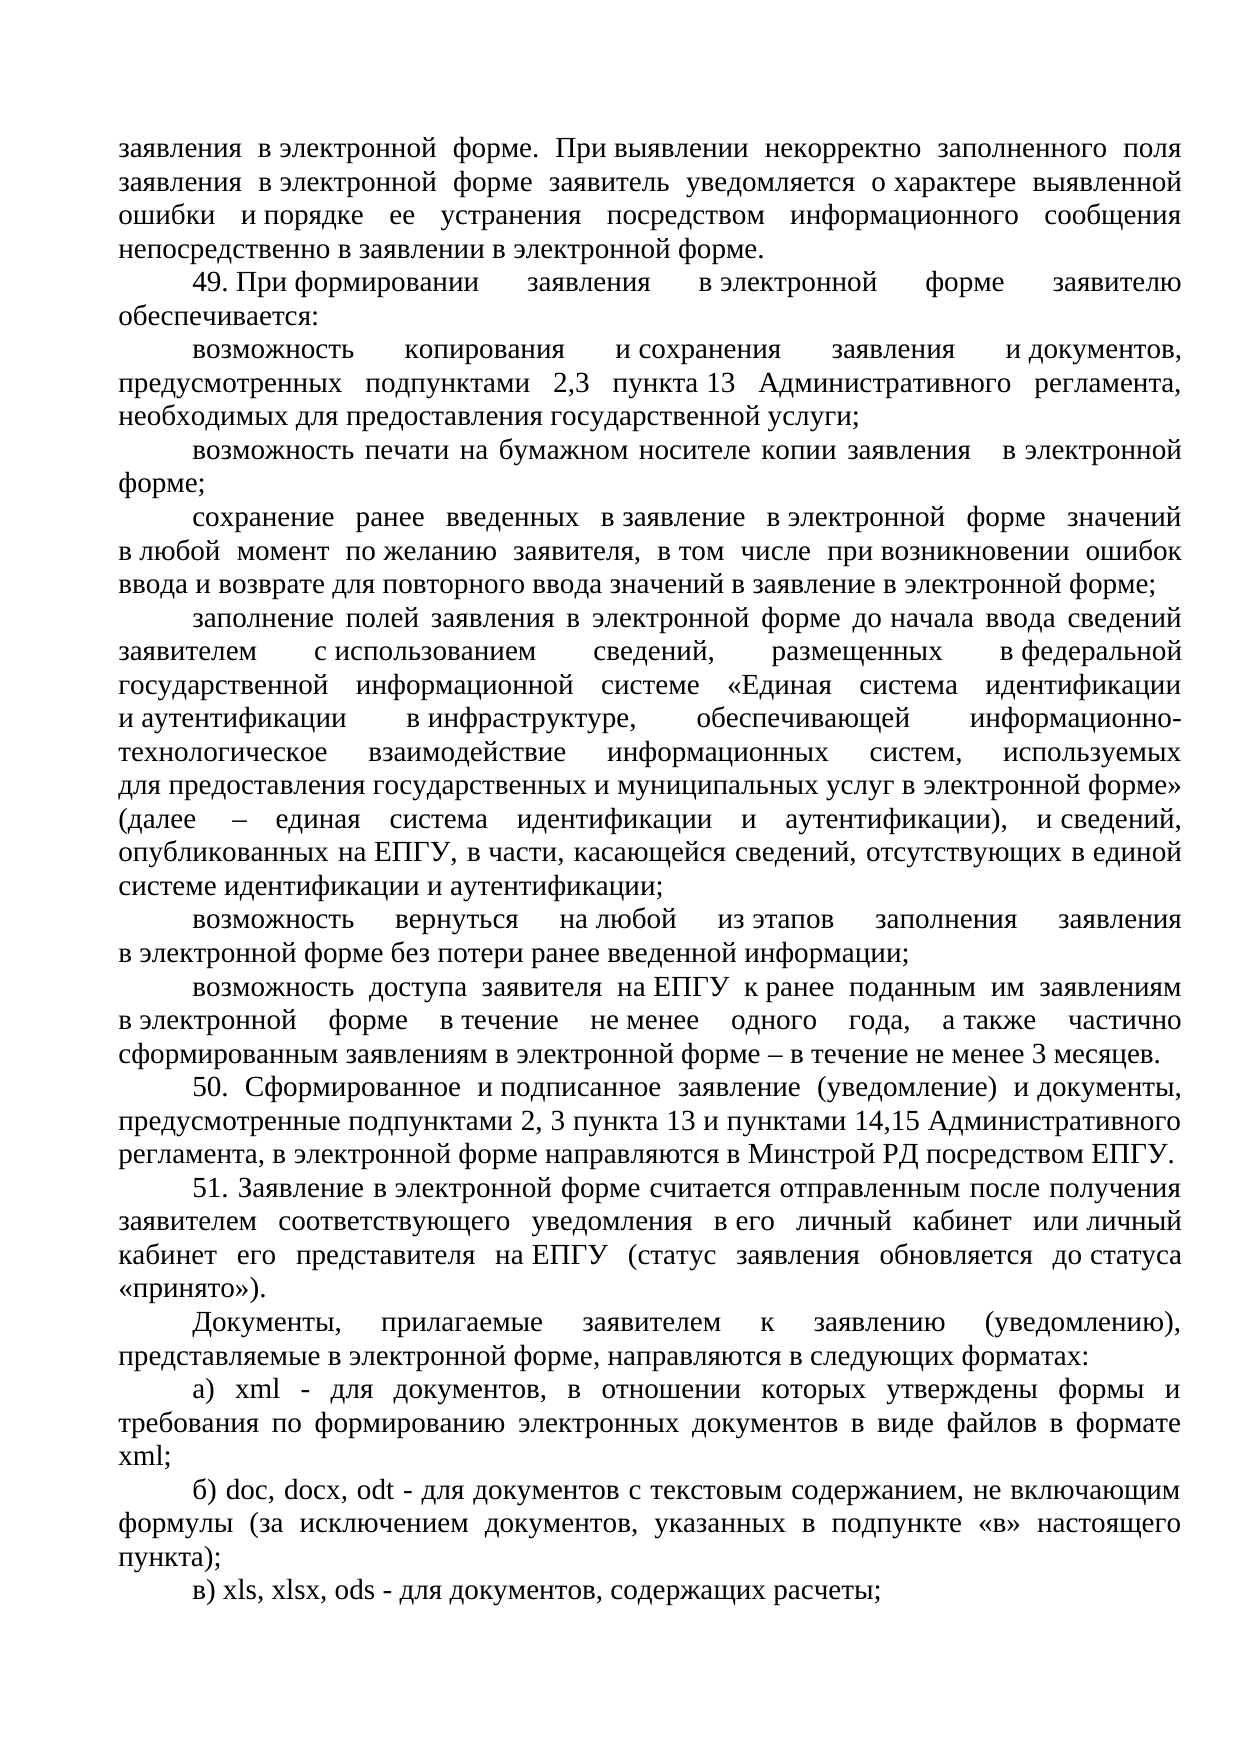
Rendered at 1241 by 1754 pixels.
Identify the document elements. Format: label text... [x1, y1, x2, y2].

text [118, 130, 1182, 264]
text возможность доступа заявителя на ЕПГУ к ранее поданным им заявлениям в электронной форме в течение не менее одного года, а также частично сформированным заявлениям в электронной форме – в течение не менее 3 месяцев. [118, 969, 1182, 1069]
text 49. При формировании заявления в электронной форме заявителю обеспечивается: [118, 264, 1182, 331]
text б) doc, docx, odt - для документов с текстовым содержанием, не включающим формулы (за исключением документов, указанных в подпункте «в» настоящего пункта); [118, 1472, 1182, 1572]
text возможность копирования и сохранения заявления и документов, предусмотренных подпунктами 2,3 пункта 13 Административного регламента, необходимых для предоставления государственной услуги; [118, 331, 1182, 432]
text а) xml - для документов, в отношении которых утверждены формы и требования по формированию электронных документов в виде файлов в формате xml; [118, 1371, 1182, 1472]
text заполнение полей заявления в электронной форме до начала ввода сведений заявителем с использованием сведений, размещенных в федеральной государственной информационной системе «Единая система идентификации и аутентификации в инфраструктуре, обеспечивающей информационно-технологическое взаимодействие информационных систем, используемых для предоставления государственных и муниципальных услуг в электронной форме» (далее – единая система идентификации и аутентификации), и сведений, опубликованных на ЕПГУ, в части, касающейся сведений, отсутствующих в единой системе идентификации и аутентификации; [118, 600, 1182, 902]
text в) xls, xlsx, ods - для документов, содержащих расчеты; [118, 1572, 1182, 1606]
text возможность вернуться на любой из этапов заполнения заявления в электронной форме без потери ранее введенной информации; [118, 902, 1182, 969]
text Документы, прилагаемые заявителем к заявлению (уведомлению), представляемые в электронной форме, направляются в следующих форматах: [118, 1304, 1182, 1371]
text 50. Сформированное и подписанное заявление (уведомление) и документы, предусмотренные подпунктами 2, 3 пункта 13 и пунктами 14,15 Административного регламента, в электронной форме направляются в Минстрой РД посредством ЕПГУ. [118, 1069, 1182, 1170]
text сохранение ранее введенных в заявление в электронной форме значений в любой момент по желанию заявителя, в том числе при возникновении ошибок ввода и возврате для повторного ввода значений в заявление в электронной форме; [118, 499, 1182, 600]
text возможность печати на бумажном носителе копии заявления в электронной форме; [118, 432, 1182, 499]
text 51. Заявление в электронной форме считается отправленным после получения заявителем соответствующего уведомления в его личный кабинет или личный кабинет его представителя на ЕПГУ (статус заявления обновляется до статуса «принято»). [118, 1170, 1182, 1304]
